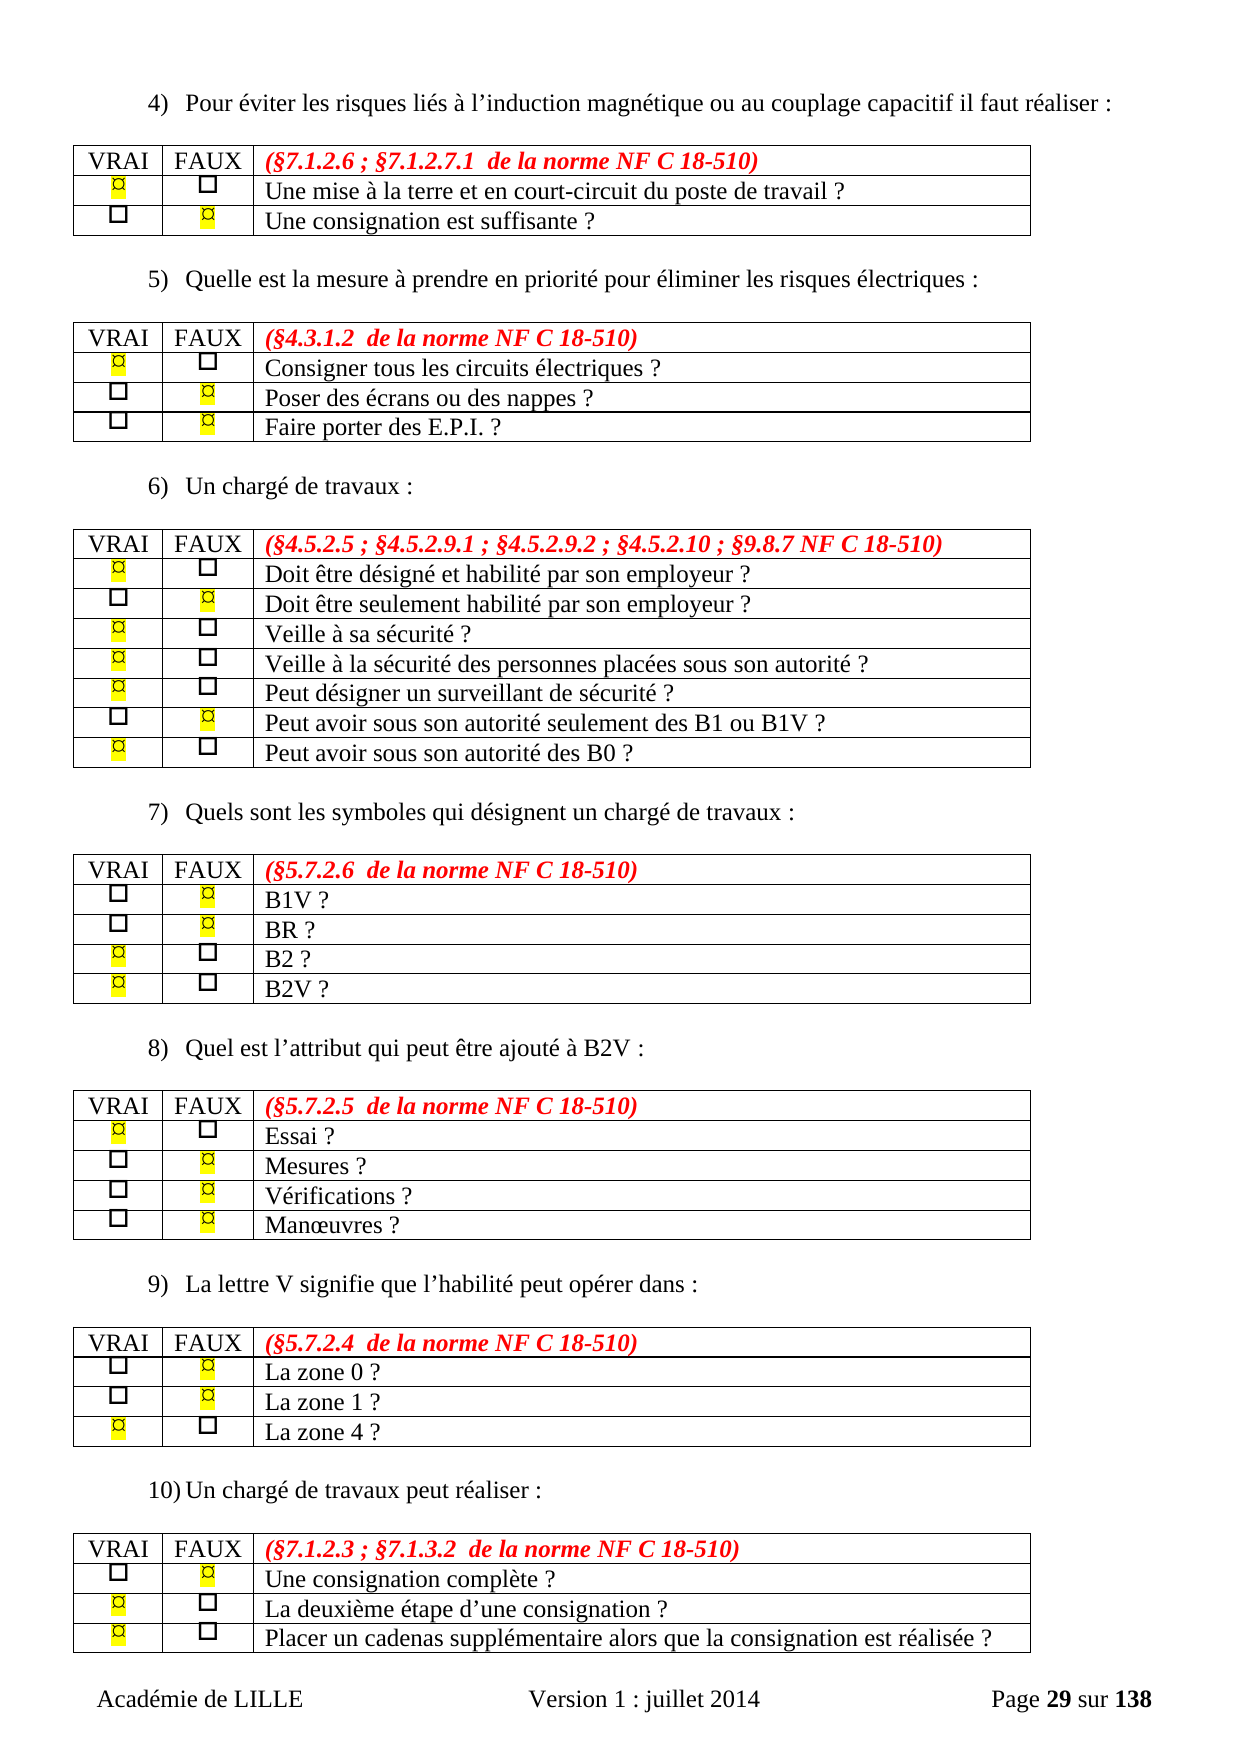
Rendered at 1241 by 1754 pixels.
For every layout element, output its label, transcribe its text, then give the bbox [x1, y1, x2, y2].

list Quel est l’attribut qui peut être ajouté à B2V : [148, 1033, 1152, 1062]
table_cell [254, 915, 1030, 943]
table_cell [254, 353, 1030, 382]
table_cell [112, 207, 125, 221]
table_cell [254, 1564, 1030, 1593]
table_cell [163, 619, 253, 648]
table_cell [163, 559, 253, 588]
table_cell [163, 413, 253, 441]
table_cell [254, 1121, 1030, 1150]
list Pour éviter les risques liés à l’induction magnétique ou au couplage capacitif il faut réaliser : [148, 88, 1152, 117]
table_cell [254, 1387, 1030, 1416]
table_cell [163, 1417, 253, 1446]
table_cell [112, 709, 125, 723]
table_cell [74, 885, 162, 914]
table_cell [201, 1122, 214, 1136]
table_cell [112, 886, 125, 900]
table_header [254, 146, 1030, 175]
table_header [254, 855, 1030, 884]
list Un chargé de travaux : [148, 471, 1152, 500]
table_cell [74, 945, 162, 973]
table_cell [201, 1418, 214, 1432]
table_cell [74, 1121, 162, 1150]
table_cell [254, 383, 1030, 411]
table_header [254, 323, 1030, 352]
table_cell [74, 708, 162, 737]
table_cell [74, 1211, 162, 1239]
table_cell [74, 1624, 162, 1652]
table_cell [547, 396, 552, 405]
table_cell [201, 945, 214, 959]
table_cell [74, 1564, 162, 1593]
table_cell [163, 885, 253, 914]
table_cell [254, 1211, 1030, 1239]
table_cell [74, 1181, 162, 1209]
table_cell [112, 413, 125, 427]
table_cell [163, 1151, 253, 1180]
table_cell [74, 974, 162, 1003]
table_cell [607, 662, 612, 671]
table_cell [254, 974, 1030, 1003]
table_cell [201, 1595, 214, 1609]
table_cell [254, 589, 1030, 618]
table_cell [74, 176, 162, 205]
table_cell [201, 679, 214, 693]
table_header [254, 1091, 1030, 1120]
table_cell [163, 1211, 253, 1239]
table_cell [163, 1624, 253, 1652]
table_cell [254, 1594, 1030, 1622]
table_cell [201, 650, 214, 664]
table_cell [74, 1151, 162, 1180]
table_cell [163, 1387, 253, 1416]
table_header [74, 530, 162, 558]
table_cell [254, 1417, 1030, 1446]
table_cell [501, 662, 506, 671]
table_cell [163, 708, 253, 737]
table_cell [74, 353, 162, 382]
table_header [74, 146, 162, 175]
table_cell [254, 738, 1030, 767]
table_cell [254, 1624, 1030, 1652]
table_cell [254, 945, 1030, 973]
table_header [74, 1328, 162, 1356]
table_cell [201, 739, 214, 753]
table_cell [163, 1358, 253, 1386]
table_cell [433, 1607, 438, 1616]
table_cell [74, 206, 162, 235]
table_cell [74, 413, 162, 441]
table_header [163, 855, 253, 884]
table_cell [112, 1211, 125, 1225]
list Quelle est la mesure à prendre en priorité pour éliminer les risques électriques : [148, 264, 1152, 293]
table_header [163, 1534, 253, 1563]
list Un chargé de travaux peut réaliser : [148, 1476, 1152, 1504]
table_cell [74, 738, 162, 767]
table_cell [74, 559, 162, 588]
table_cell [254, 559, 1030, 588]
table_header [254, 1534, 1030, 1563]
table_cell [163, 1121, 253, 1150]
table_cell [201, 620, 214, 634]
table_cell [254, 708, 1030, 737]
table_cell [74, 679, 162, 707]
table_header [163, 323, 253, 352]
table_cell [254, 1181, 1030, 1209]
list Quels sont les symboles qui désignent un chargé de travaux : [148, 797, 1152, 825]
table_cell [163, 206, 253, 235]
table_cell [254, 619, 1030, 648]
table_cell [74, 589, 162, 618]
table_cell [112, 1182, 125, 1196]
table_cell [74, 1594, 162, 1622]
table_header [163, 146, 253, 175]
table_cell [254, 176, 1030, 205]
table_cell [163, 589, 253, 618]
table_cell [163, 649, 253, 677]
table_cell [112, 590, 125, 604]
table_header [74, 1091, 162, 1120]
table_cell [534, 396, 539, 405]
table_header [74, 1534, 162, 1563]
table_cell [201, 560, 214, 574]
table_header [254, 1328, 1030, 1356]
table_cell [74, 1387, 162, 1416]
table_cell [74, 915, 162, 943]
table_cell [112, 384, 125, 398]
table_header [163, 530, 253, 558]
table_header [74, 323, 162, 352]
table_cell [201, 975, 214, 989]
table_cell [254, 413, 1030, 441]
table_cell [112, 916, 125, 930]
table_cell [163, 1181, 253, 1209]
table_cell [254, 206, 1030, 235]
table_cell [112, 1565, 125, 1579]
list La lettre V signifie que l’habilité peut opérer dans : [148, 1269, 1152, 1298]
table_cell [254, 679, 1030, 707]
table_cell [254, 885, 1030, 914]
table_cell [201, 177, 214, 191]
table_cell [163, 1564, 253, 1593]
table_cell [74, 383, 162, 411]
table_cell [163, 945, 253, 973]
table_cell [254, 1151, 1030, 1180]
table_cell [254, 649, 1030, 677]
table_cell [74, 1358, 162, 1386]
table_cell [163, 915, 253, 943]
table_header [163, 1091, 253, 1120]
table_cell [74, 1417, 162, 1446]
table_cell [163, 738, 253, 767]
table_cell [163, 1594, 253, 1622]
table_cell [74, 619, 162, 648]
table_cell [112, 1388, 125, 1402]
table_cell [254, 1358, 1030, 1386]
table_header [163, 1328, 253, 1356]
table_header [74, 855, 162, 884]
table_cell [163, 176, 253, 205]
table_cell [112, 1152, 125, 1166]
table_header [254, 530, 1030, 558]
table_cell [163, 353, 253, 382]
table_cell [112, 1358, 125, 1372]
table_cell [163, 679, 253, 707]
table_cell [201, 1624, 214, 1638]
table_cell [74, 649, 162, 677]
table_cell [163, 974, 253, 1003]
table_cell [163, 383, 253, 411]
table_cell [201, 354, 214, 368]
